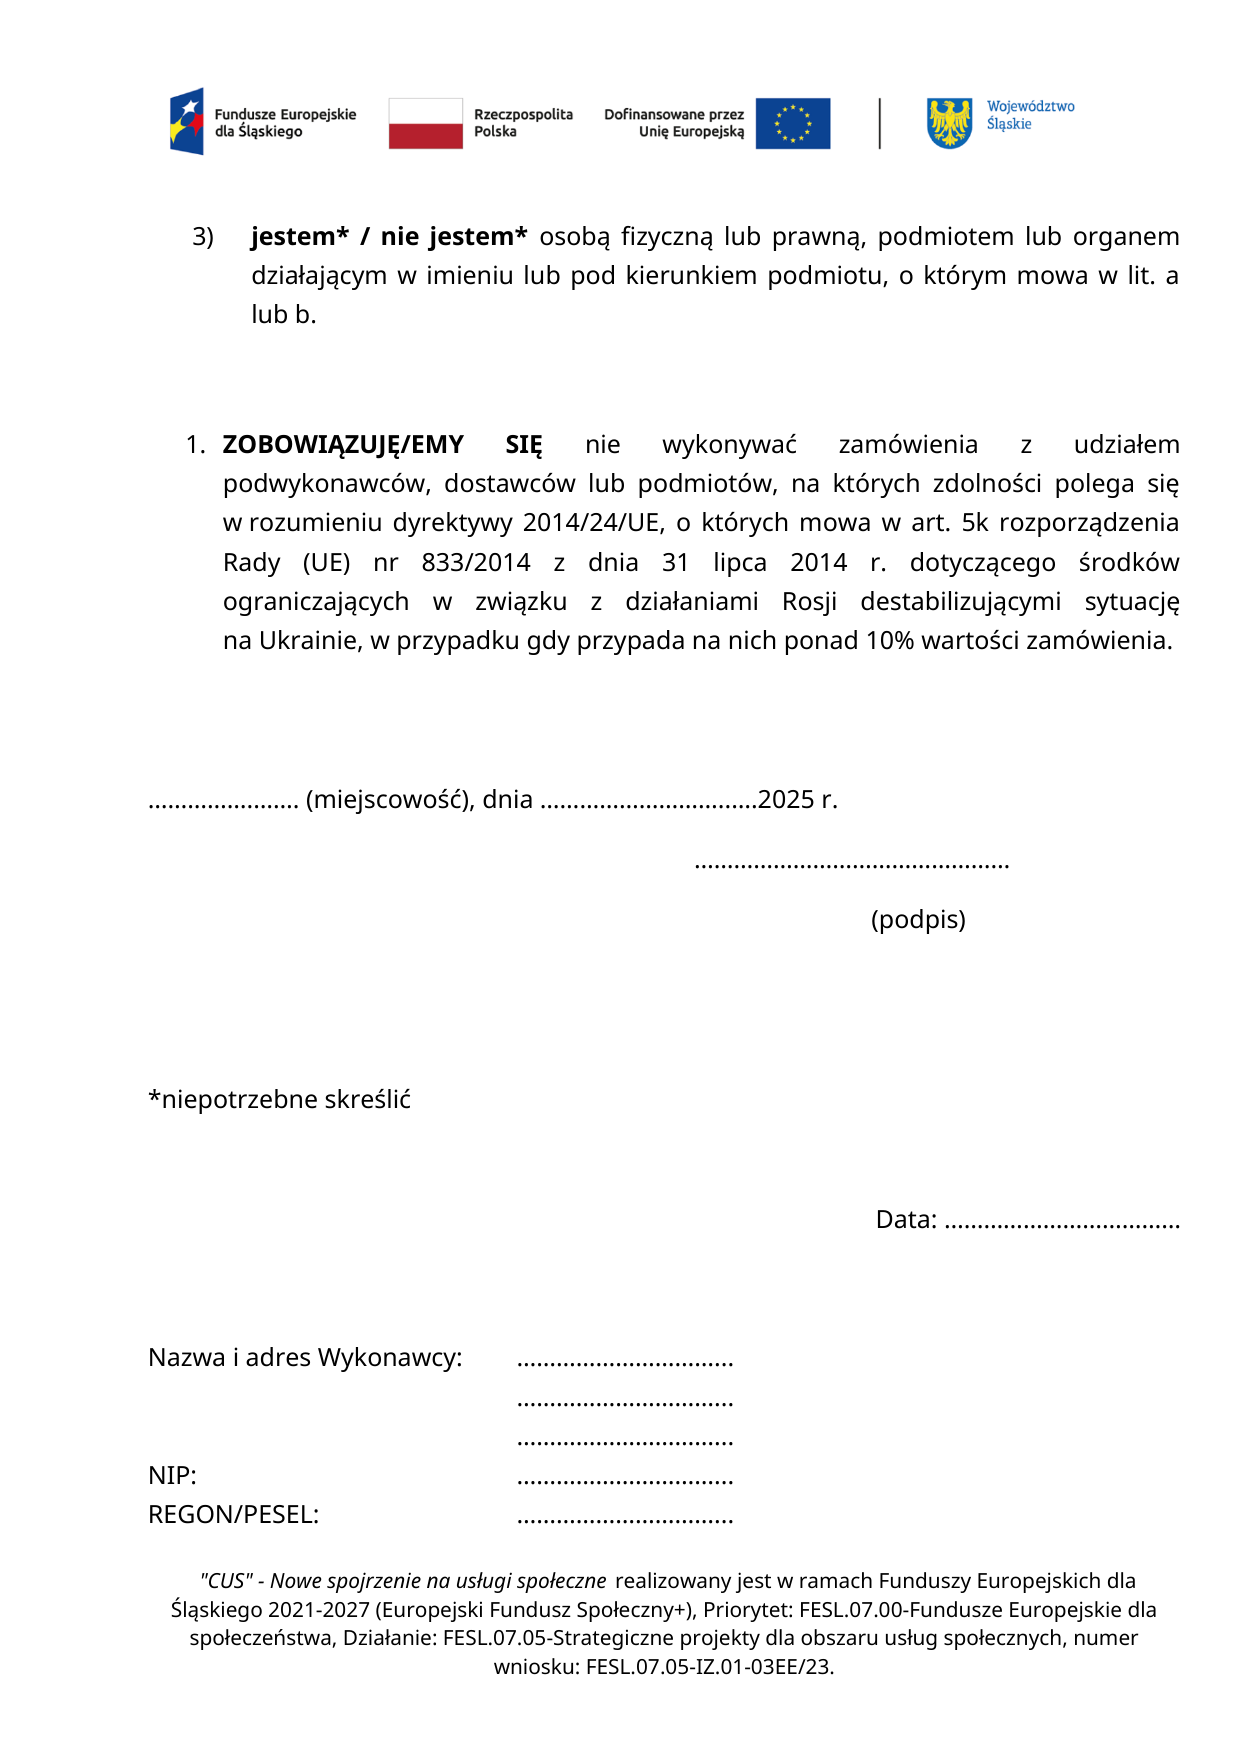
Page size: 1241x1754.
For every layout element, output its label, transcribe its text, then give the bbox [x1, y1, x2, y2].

text …………………………... [148, 1379, 1181, 1413]
text NIP: …………………………... [148, 1457, 1181, 1492]
text ………………………………………… [694, 842, 1181, 876]
text …………….……. (miejscowość), dnia ………………………..….2025 r. [148, 782, 1181, 816]
text …………………………... [148, 1418, 1181, 1452]
list jestem* / nie jestem* osobą fizyczną lub prawną, podmiotem lub organem działającym w imieniu lub pod kierunkiem podmiotu, o którym mowa w lit. a lub b. [192, 218, 1181, 331]
text *niepotrzebne skreślić [148, 1082, 1181, 1116]
text REGON/PESEL: …………………………... [148, 1497, 1181, 1531]
text Nazwa i adres Wykonawcy: …………………………... [148, 1340, 1181, 1374]
picture [147, 73, 1093, 173]
list ZOBOWIĄZUJĘ/EMY SIĘ nie wykonywać zamówienia z udziałem podwykonawców, dostawców lub podmiotów, na których zdolności polega się w rozumieniu dyrektywy 2014/24/UE, o których mowa w art. 5k rozporządzenia Rady (UE) nr 833/2014 z dnia 31 lipca 2014 r. dotyczącego środków ograniczających w związku z działaniami Rosji destabilizującymi sytuację na Ukrainie, w przypadku gdy przypada na nich ponad 10% wartości zamówienia. [185, 427, 1181, 657]
text (podpis) [871, 902, 1181, 936]
text Data: ……………………………… [148, 1202, 1181, 1236]
